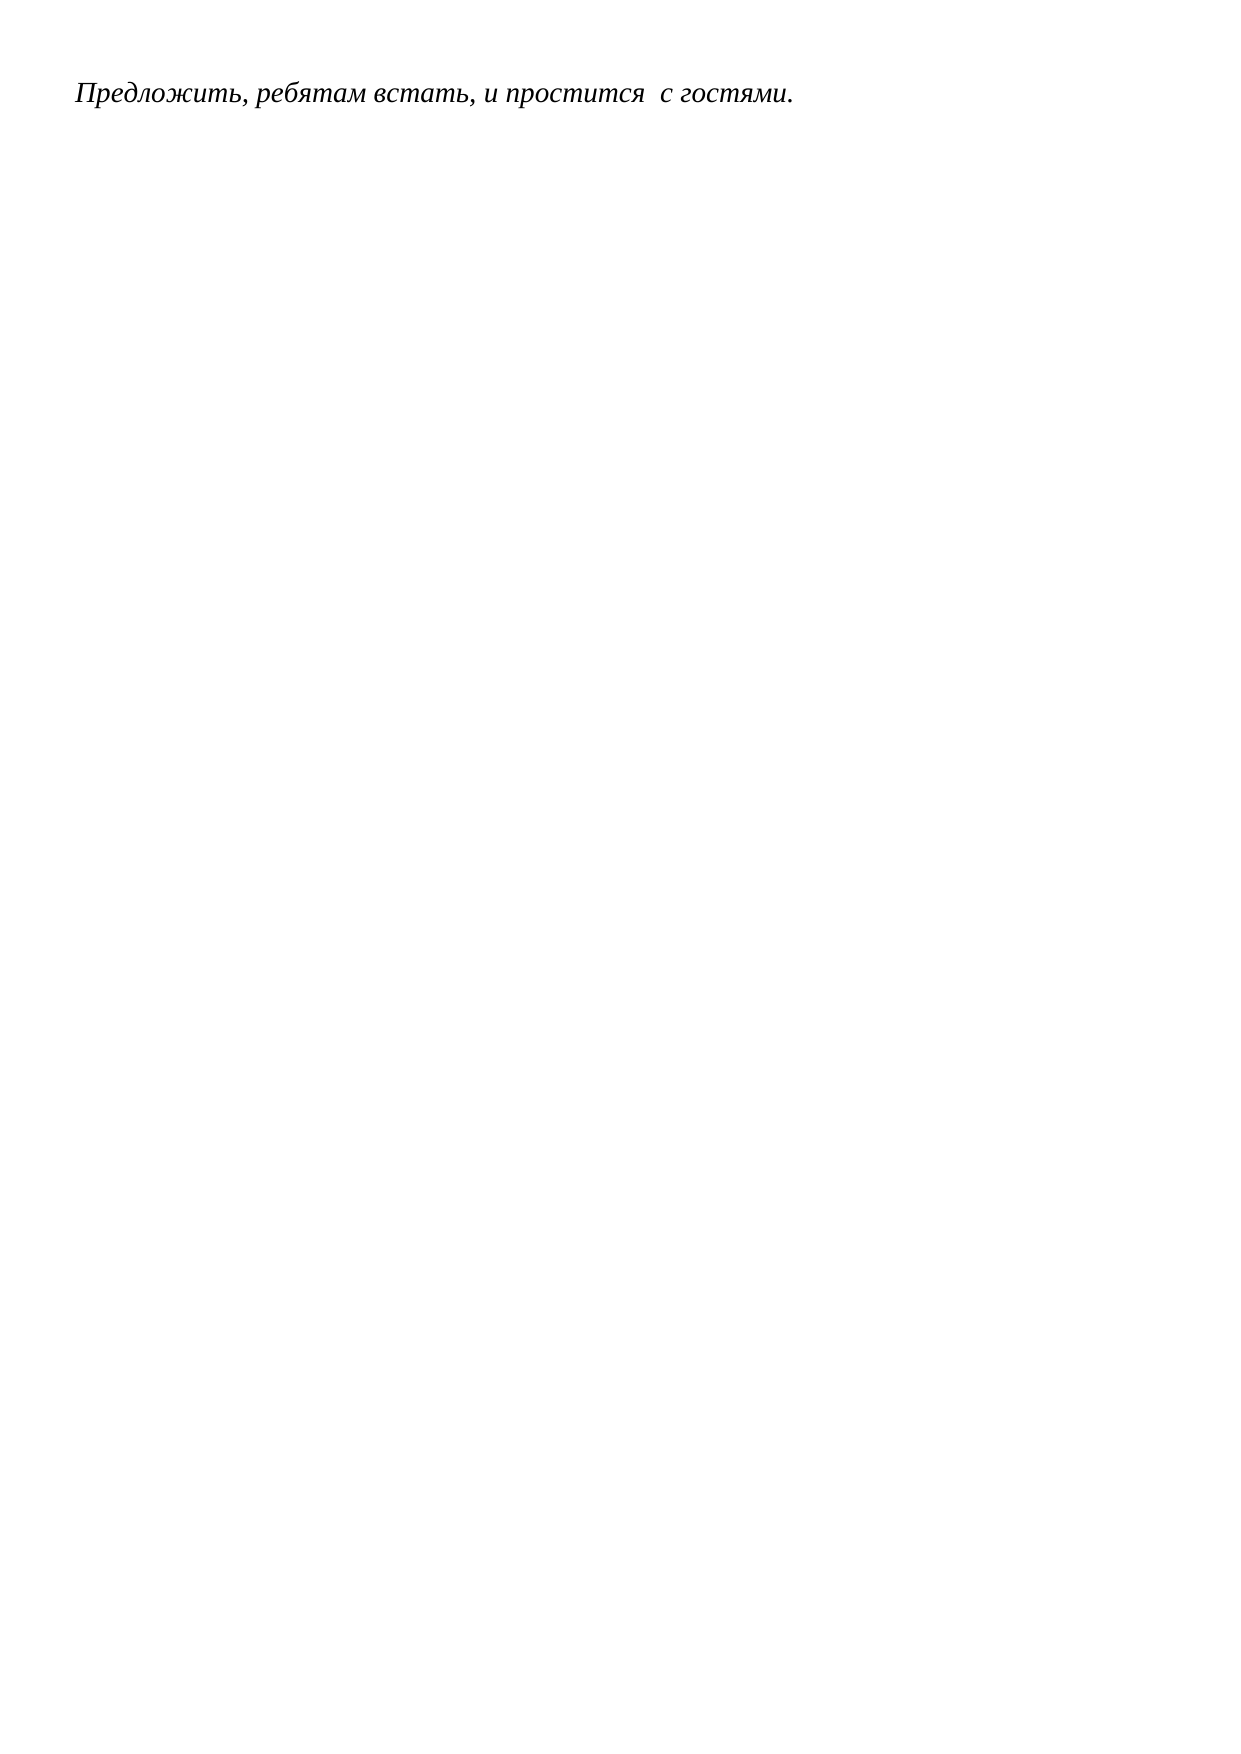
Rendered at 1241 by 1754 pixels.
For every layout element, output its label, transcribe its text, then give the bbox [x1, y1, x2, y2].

text Предложить, ребятам встать, и простится с гостями. [75, 75, 1165, 108]
